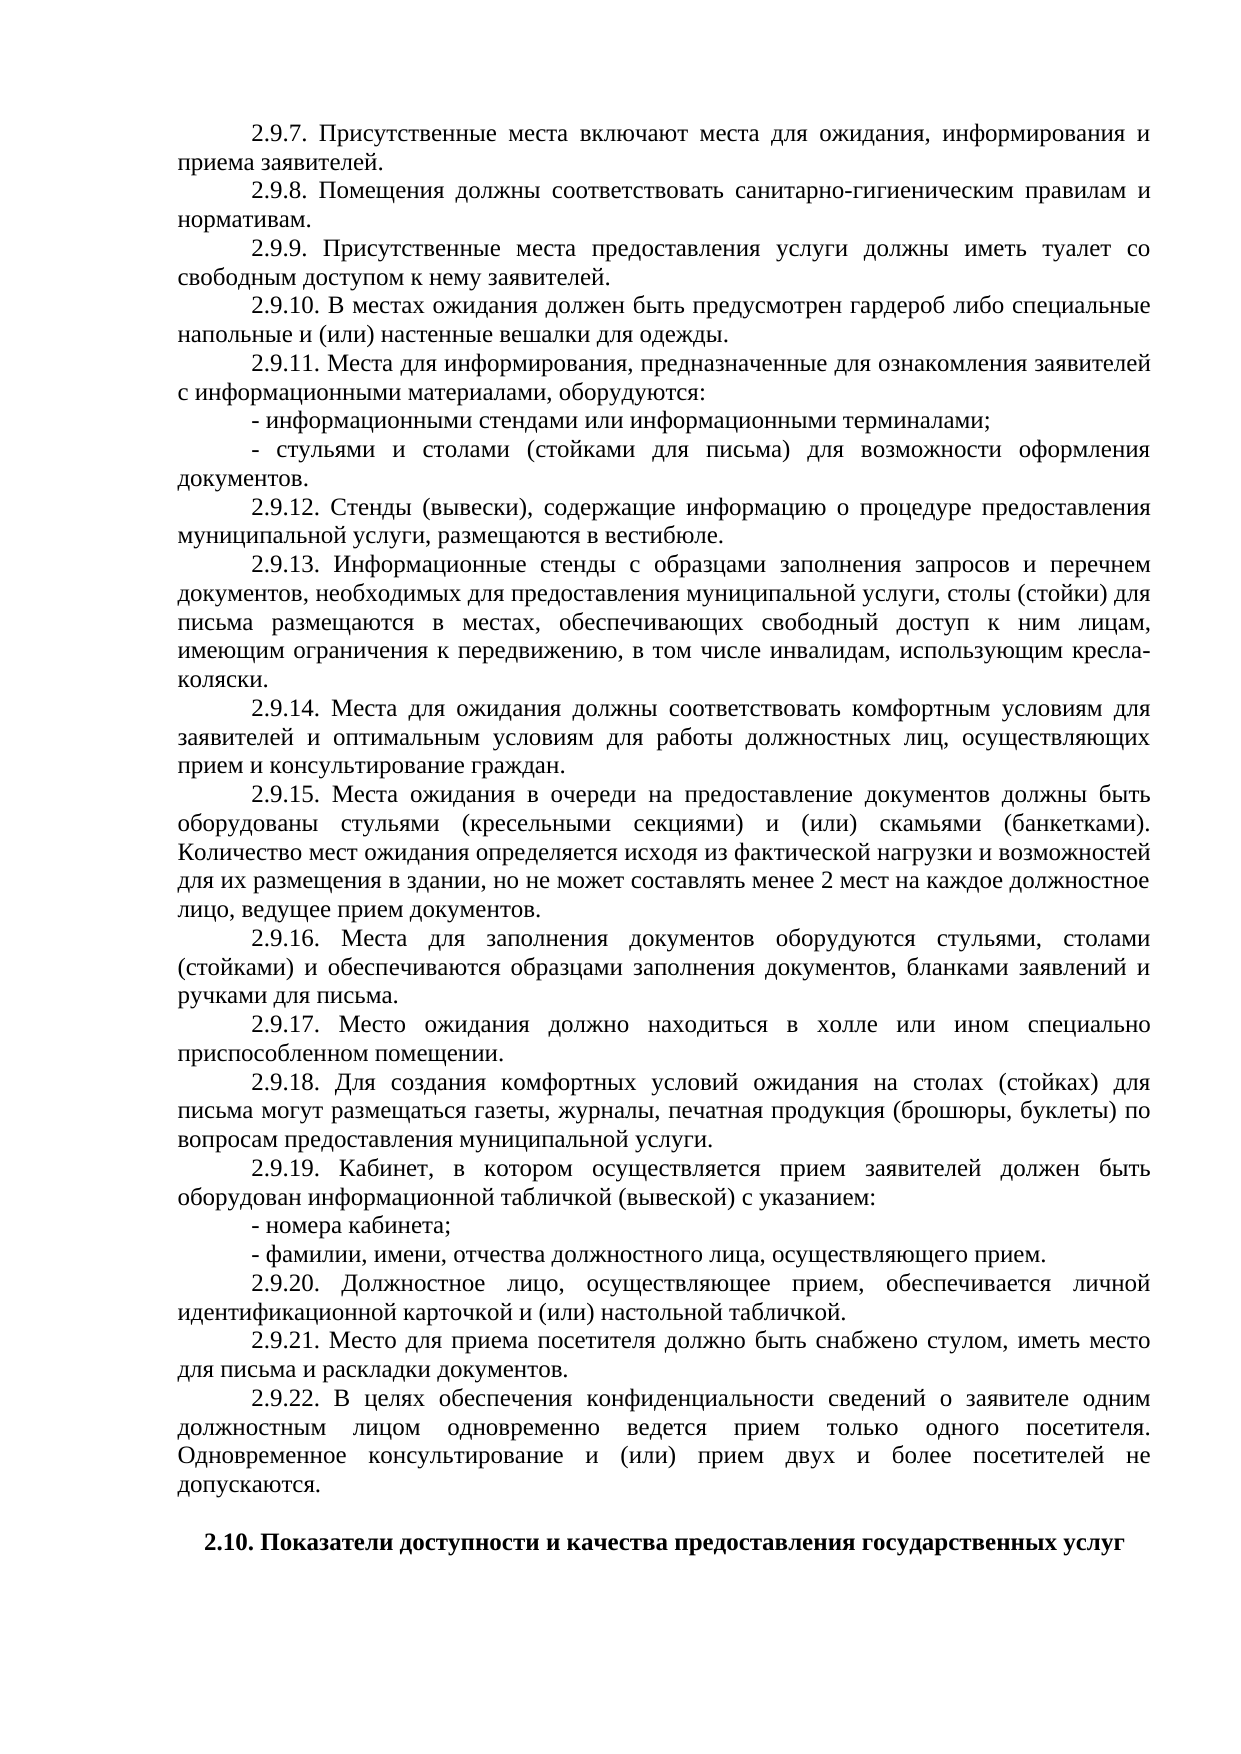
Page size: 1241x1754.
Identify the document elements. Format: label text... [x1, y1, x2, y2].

text 2.9.9. Присутственные места предоставления услуги должны иметь туалет со свободным доступом к нему заявителей. [177, 233, 1152, 291]
text 2.9.18. Для создания комфортных условий ожидания на столах (стойках) для письма могут размещаться газеты, журналы, печатная продукция (брошюры, буклеты) по вопросам предоставления муниципальной услуги. [177, 1067, 1152, 1153]
text - информационными стендами или информационными терминалами; [177, 406, 1152, 434]
text 2.9.10. В местах ожидания должен быть предусмотрен гардероб либо специальные напольные и (или) настенные вешалки для одежды. [177, 291, 1152, 348]
text 2.9.13. Информационные стенды с образцами заполнения запросов и перечнем документов, необходимых для предоставления муниципальной услуги, столы (стойки) для письма размещаются в местах, обеспечивающих свободный доступ к ним лицам, имеющим ограничения к передвижению, в том числе инвалидам, использующим кресла-коляски. [177, 549, 1152, 693]
text 2.9.11. Места для информирования, предназначенные для ознакомления заявителей с информационными материалами, оборудуются: [177, 348, 1152, 406]
text - фамилии, имени, отчества должностного лица, осуществляющего прием. [177, 1239, 1152, 1268]
text 2.9.17. Место ожидания должно находиться в холле или ином специально приспособленном помещении. [177, 1009, 1152, 1067]
text 2.9.19. Кабинет, в котором осуществляется прием заявителей должен быть оборудован информационной табличкой (вывеской) с указанием: [177, 1153, 1152, 1211]
text - стульями и столами (стойками для письма) для возможности оформления документов. [177, 434, 1152, 492]
text 2.9.16. Места для заполнения документов оборудуются стульями, столами (стойками) и обеспечиваются образцами заполнения документов, бланками заявлений и ручками для письма. [177, 923, 1152, 1009]
text 2.9.8. Помещения должны соответствовать санитарно-гигиеническим правилам и нормативам. [177, 176, 1152, 233]
text - номера кабинета; [177, 1211, 1152, 1239]
text 2.9.14. Места для ожидания должны соответствовать комфортным условиям для заявителей и оптимальным условиям для работы должностных лиц, осуществляющих прием и консультирование граждан. [177, 693, 1152, 779]
text 2.9.20. Должностное лицо, осуществляющее прием, обеспечивается личной идентификационной карточкой и (или) настольной табличкой. [177, 1268, 1152, 1326]
text 2.9.7. Присутственные места включают места для ожидания, информирования и приема заявителей. [177, 118, 1152, 176]
text 2.9.22. В целях обеспечения конфиденциальности сведений о заявителе одним должностным лицом одновременно ведется прием только одного посетителя. Одновременное консультирование и (или) прием двух и более посетителей не допускаются. [177, 1383, 1152, 1498]
text 2.9.21. Место для приема посетителя должно быть снабжено стулом, иметь место для письма и раскладки документов. [177, 1326, 1152, 1383]
text 2.9.15. Места ожидания в очереди на предоставление документов должны быть оборудованы стульями (кресельными секциями) и (или) скамьями (банкетками). Количество мест ожидания определяется исходя из фактической нагрузки и возможностей для их размещения в здании, но не может составлять менее 2 мест на каждое должностное лицо, ведущее прием документов. [177, 779, 1152, 923]
text 2.10. Показатели доступности и качества предоставления государственных услуг [177, 1527, 1152, 1556]
text 2.9.12. Стенды (вывески), содержащие информацию о процедуре предоставления муниципальной услуги, размещаются в вестибюле. [177, 492, 1152, 549]
